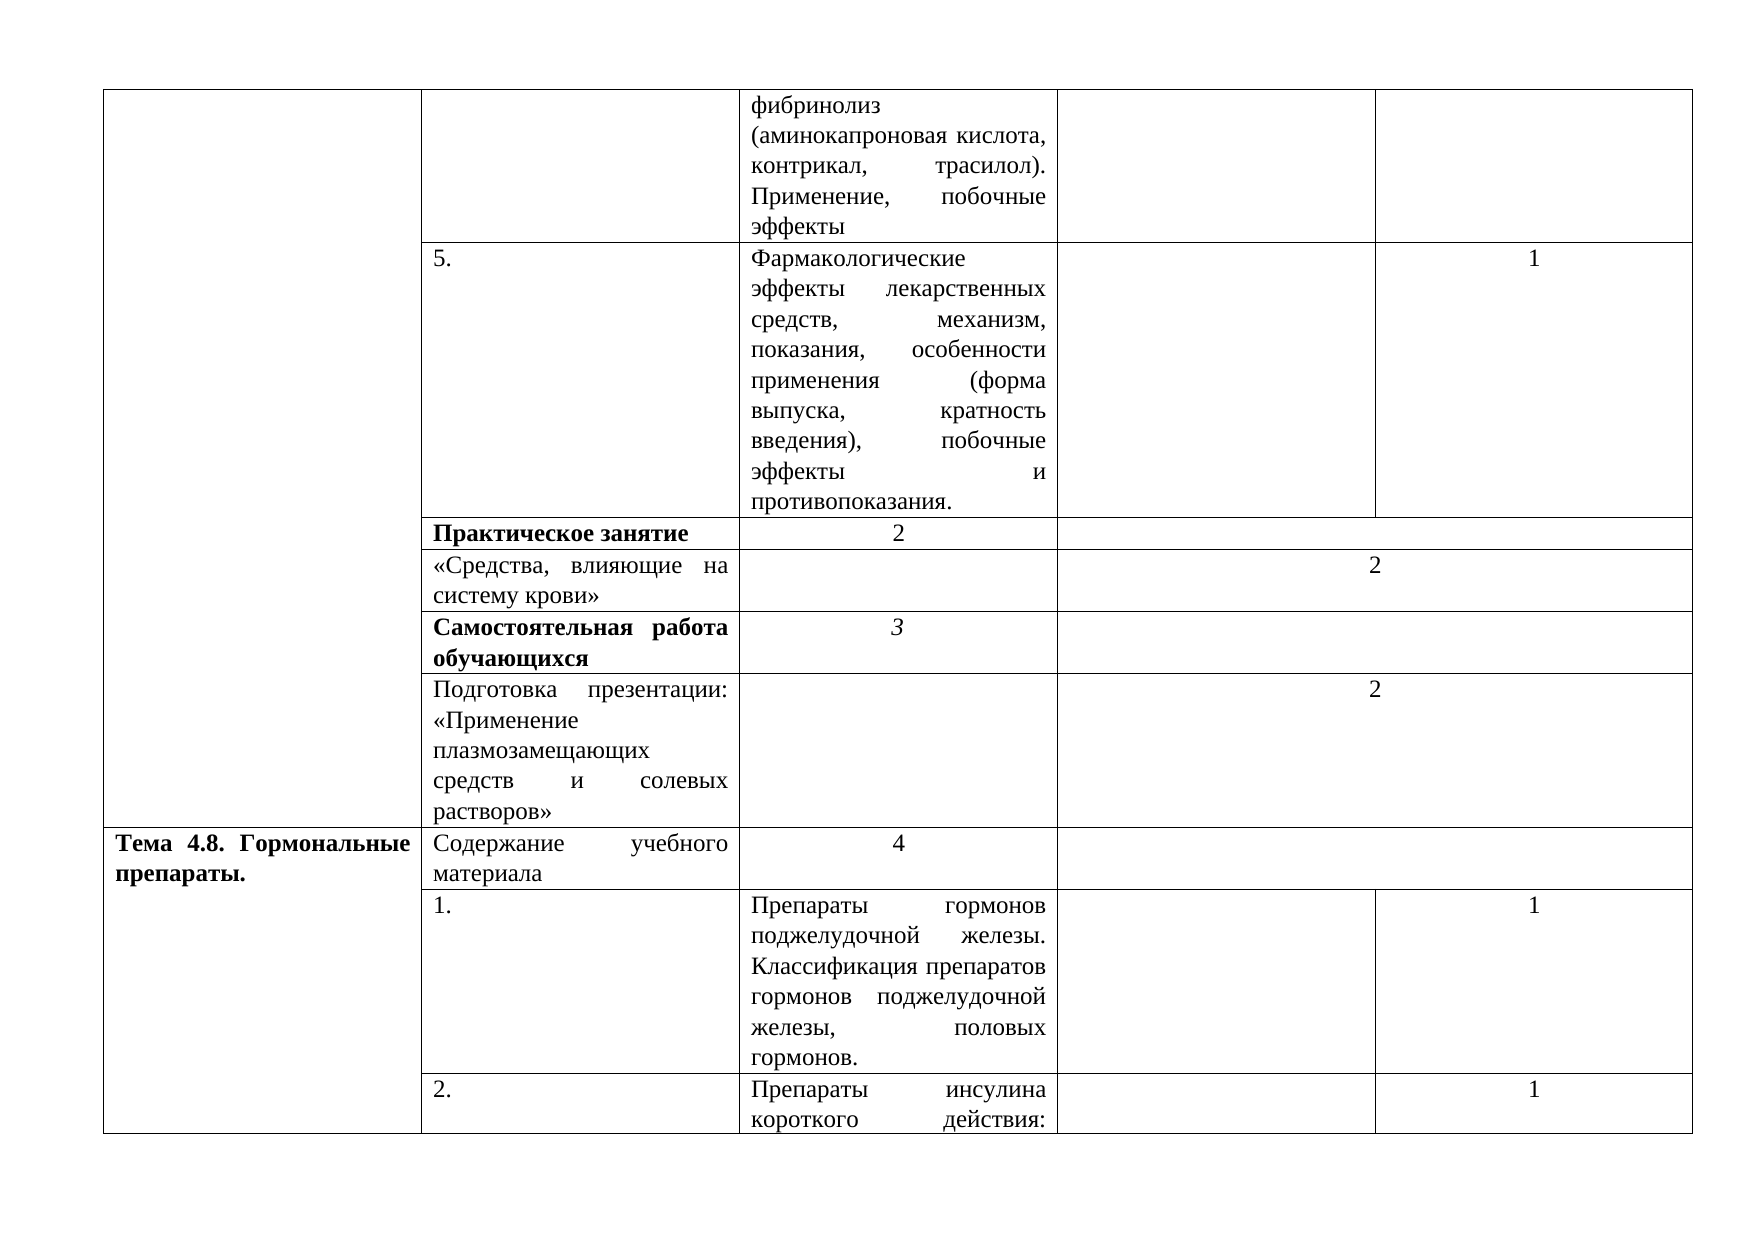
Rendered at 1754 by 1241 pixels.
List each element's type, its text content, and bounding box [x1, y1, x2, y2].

table_cell [1058, 828, 1692, 889]
table_cell [1058, 1074, 1375, 1133]
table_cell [740, 90, 1057, 242]
table_cell Подготовка презентации: «Применение плазмозамещающих средств и солевых растворов» [422, 674, 739, 827]
table_cell 2 [1058, 550, 1692, 611]
table_cell 1 [1376, 890, 1692, 1073]
table_cell Фармакологические эффекты лекарственных средств, механизм, показания, особенности применения (форма выпуска, кратность введения), побочные эффекты и противопоказания. [740, 243, 1057, 517]
table_cell 3. [422, 90, 739, 242]
table_cell «Средства, влияющие на систему крови» [422, 550, 739, 611]
table_cell [1058, 518, 1692, 549]
table_cell Практическое занятие [422, 518, 739, 549]
table_cell [740, 674, 1057, 827]
table_cell 4 [740, 828, 1057, 889]
table_cell [740, 550, 1057, 611]
table_cell Содержание учебного материала [422, 828, 739, 889]
table_cell [1058, 612, 1692, 673]
table_cell 1 [1376, 243, 1692, 517]
table_cell [1058, 243, 1375, 517]
table_cell 1. [422, 890, 739, 1073]
table_cell Препараты гормонов поджелудочной железы. Классификация препаратов гормонов поджелудочной железы, половых гормонов. [740, 890, 1057, 1073]
table_cell 1 [1376, 90, 1692, 242]
table_cell 1 [1376, 1074, 1692, 1133]
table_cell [740, 1074, 1057, 1133]
table_cell 2 [740, 518, 1057, 549]
table_cell 3 [740, 612, 1057, 673]
table_cell 2. [422, 1074, 739, 1133]
table_cell Самостоятельная работа обучающихся [422, 612, 739, 673]
table_cell [1058, 890, 1375, 1073]
table_cell 2 [1058, 674, 1692, 827]
table_cell 5. [422, 243, 739, 517]
table_cell [1058, 90, 1375, 242]
table_cell Тема 4.8. Гормональные препараты. [104, 828, 421, 1133]
